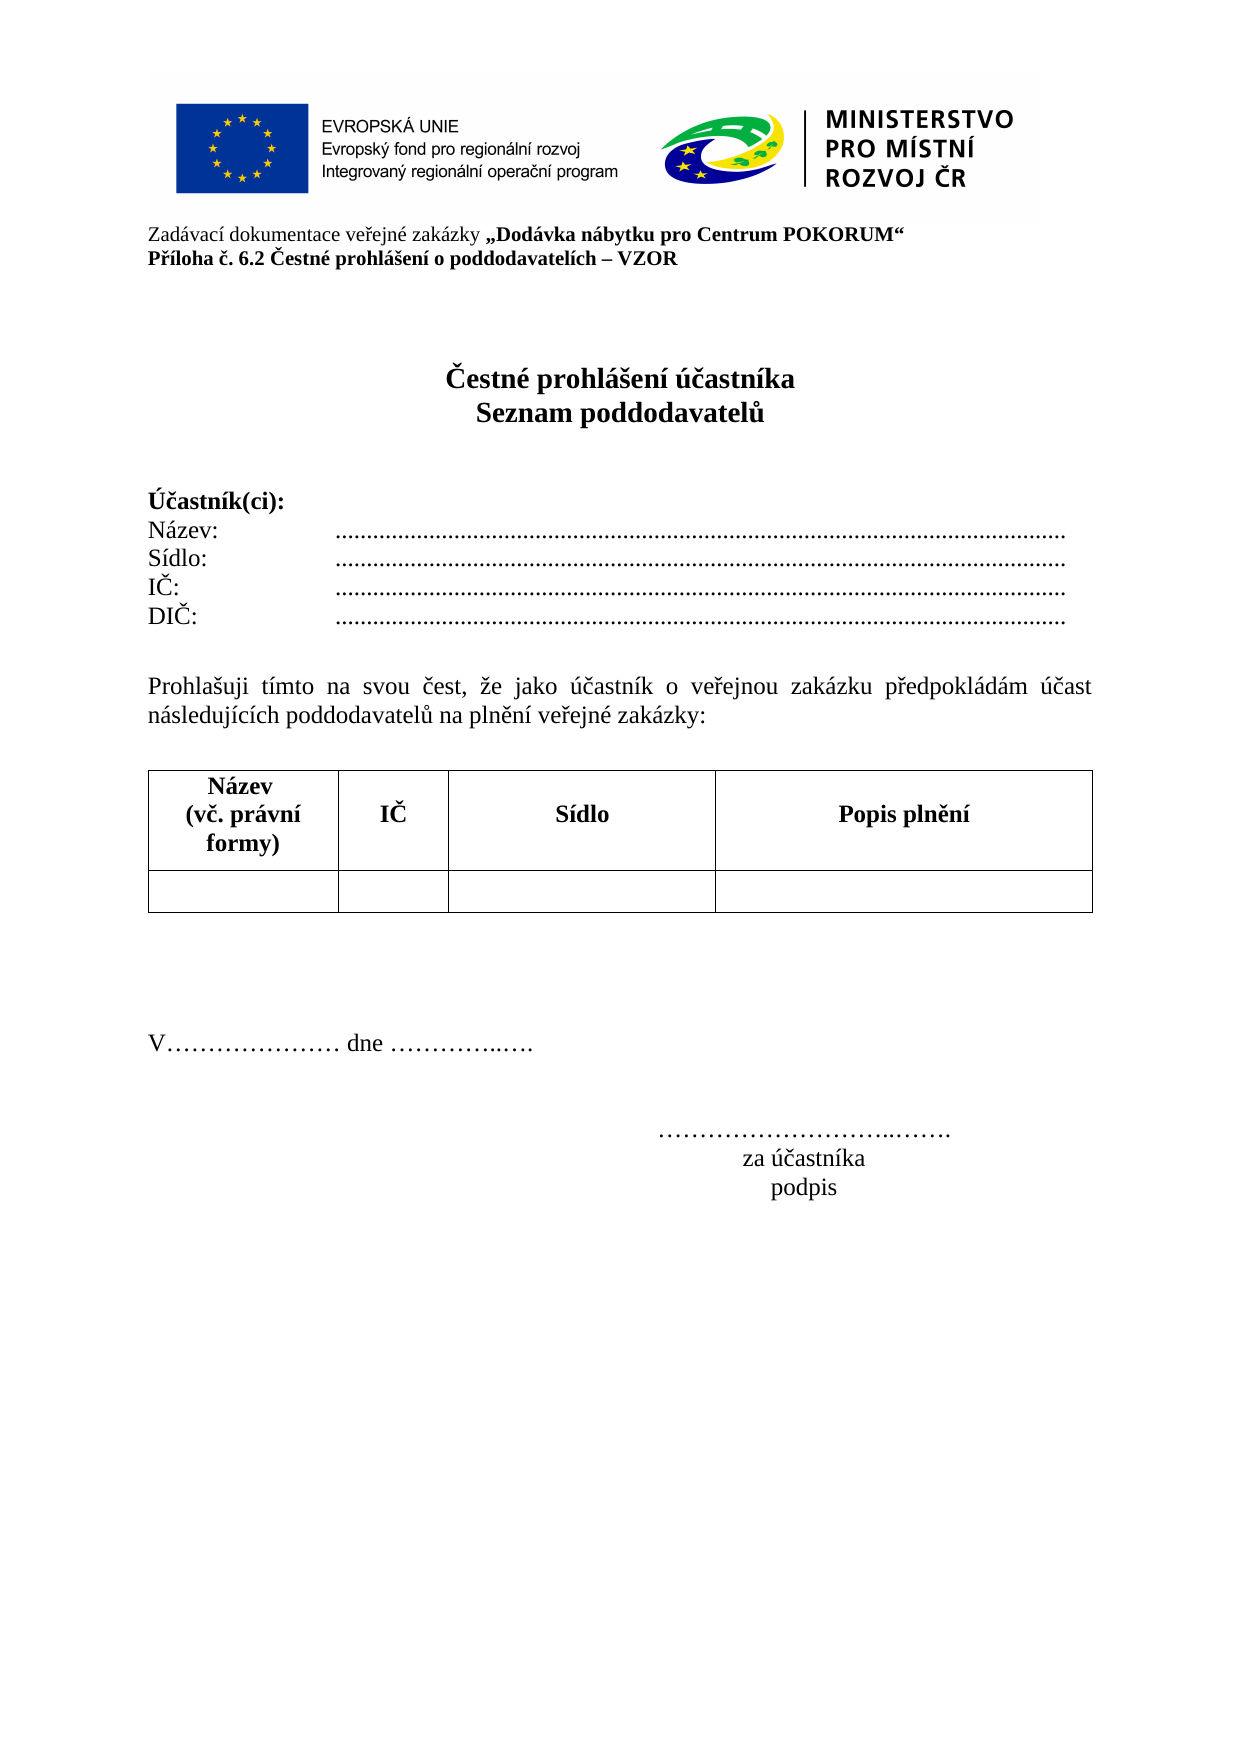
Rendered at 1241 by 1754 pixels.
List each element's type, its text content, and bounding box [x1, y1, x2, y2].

text ………………………..……. [148, 1114, 1093, 1143]
table_cell [716, 871, 1092, 912]
text IČ: [148, 572, 1093, 601]
text DIČ: [148, 601, 1093, 630]
text podpis [148, 1172, 1093, 1200]
table_cell [339, 871, 448, 912]
picture [147, 73, 1042, 223]
text Název: [148, 515, 1093, 543]
table_cell [449, 871, 715, 912]
text Sídlo: [148, 543, 1093, 572]
text V………………… dne …………..…. [148, 1028, 1093, 1057]
table_header IČ [339, 771, 448, 869]
list Prohlašuji tímto na svou čest, že jako účastník o veřejnou zakázku předpokládám účast následujících poddodavatelů na plnění veřejné zakázky: [148, 671, 1093, 728]
text Seznam poddodavatelů [148, 395, 1093, 428]
table_header Název (vč. právní formy) [149, 771, 338, 869]
text za účastníka [148, 1143, 1093, 1172]
text Čestné prohlášení účastníka [148, 361, 1093, 395]
table_cell [149, 871, 338, 912]
text Účastník(ci): [148, 486, 1093, 515]
table_header Popis plnění [716, 771, 1092, 869]
table_header Sídlo [449, 771, 715, 869]
